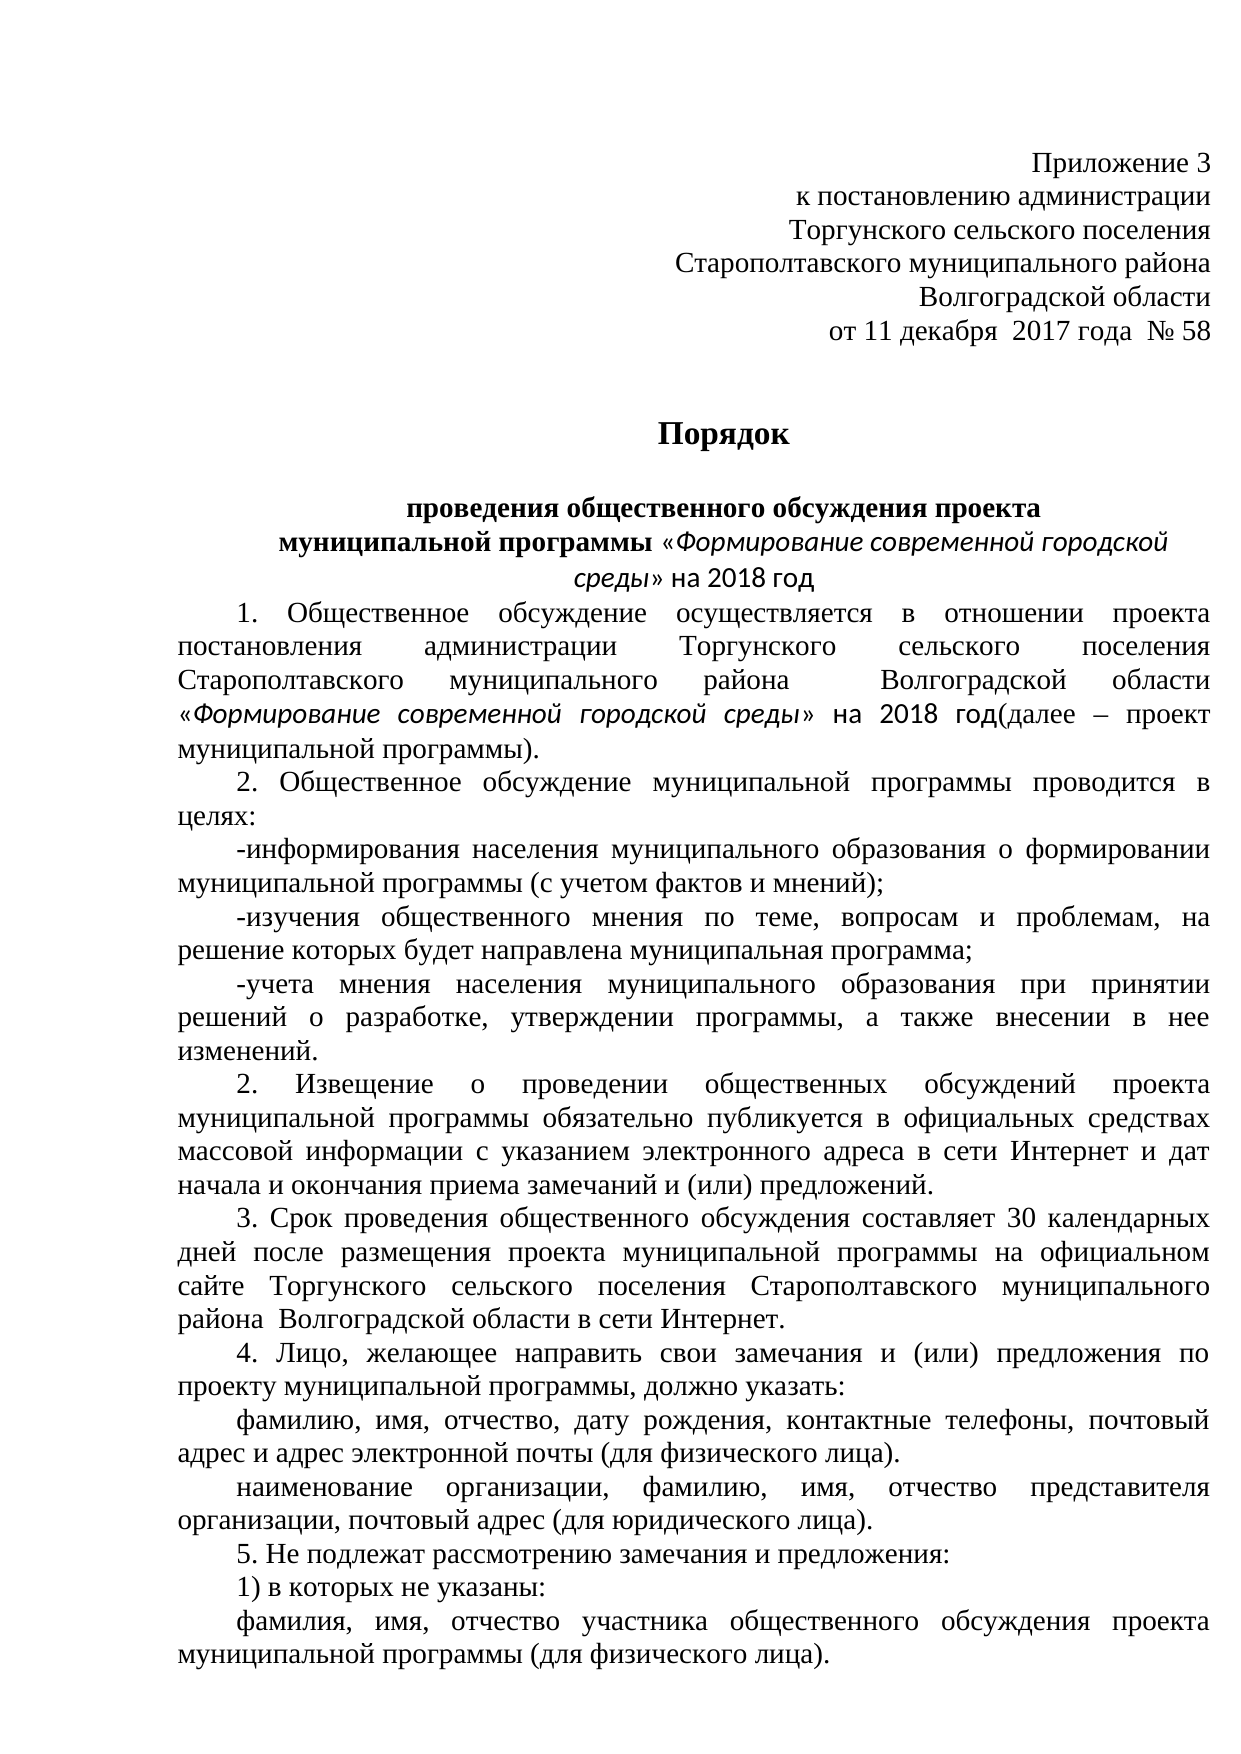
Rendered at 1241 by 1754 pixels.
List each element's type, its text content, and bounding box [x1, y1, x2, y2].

text -изучения общественного мнения по теме, вопросам и проблемам, на решение которых будет направлена муниципальная программа; [177, 899, 1211, 966]
text Волгоградской области [177, 279, 1211, 313]
text 1) в которых не указаны: [177, 1569, 1211, 1603]
text 3. Срок проведения общественного обсуждения составляет 30 календарных дней после размещения проекта муниципальной программы на официальном сайте Торгунского сельского поселения Старополтавского муниципального района Волгоградской области в сети Интернет. [177, 1201, 1211, 1335]
text наименование организации, фамилию, имя, отчество представителя организации, почтовый адрес (для юридического лица). [177, 1469, 1211, 1536]
text 2. Извещение о проведении общественных обсуждений проекта муниципальной программы обязательно публикуется в официальных средствах массовой информации с указанием электронного адреса в сети Интернет и дат начала и окончания приема замечаний и (или) предложений. [177, 1066, 1211, 1201]
text Торгунского сельского поселения [177, 212, 1211, 246]
text фамилия, имя, отчество участника общественного обсуждения проекта муниципальной программы (для физического лица). [177, 1603, 1211, 1670]
text -учета мнения населения муниципального образования при принятии решений о разработке, утверждении программы, а также внесении в нее изменений. [177, 966, 1211, 1066]
text муниципальной программы «Формирование современной городской среды» на 2018 год [177, 523, 1211, 595]
text 5. Не подлежат рассмотрению замечания и предложения: [177, 1536, 1211, 1569]
text к постановлению администрации [177, 178, 1211, 212]
text Порядок [177, 413, 1211, 452]
text 4. Лицо, желающее направить свои замечания и (или) предложения по проекту муниципальной программы, должно указать: [177, 1335, 1211, 1402]
text проведения общественного обсуждения проекта [177, 490, 1211, 523]
text -информирования населения муниципального образования о формировании муниципальной программы (с учетом фактов и мнений); [177, 832, 1211, 899]
text от 11 декабря 2017 года № 58 [177, 313, 1211, 346]
text 1. Общественное обсуждение осуществляется в отношении проекта постановления администрации Торгунского сельского поселения Старополтавского муниципального района Волгоградской области «Формирование современной городской среды» на 2018 год(далее – проект муниципальной программы). [177, 595, 1211, 764]
text Старополтавского муниципального района [177, 246, 1211, 279]
text фамилию, имя, отчество, дату рождения, контактные телефоны, почтовый адрес и адрес электронной почты (для физического лица). [177, 1402, 1211, 1469]
text Приложение 3 [177, 145, 1211, 178]
text 2. Общественное обсуждение муниципальной программы проводится в целях: [177, 764, 1211, 832]
